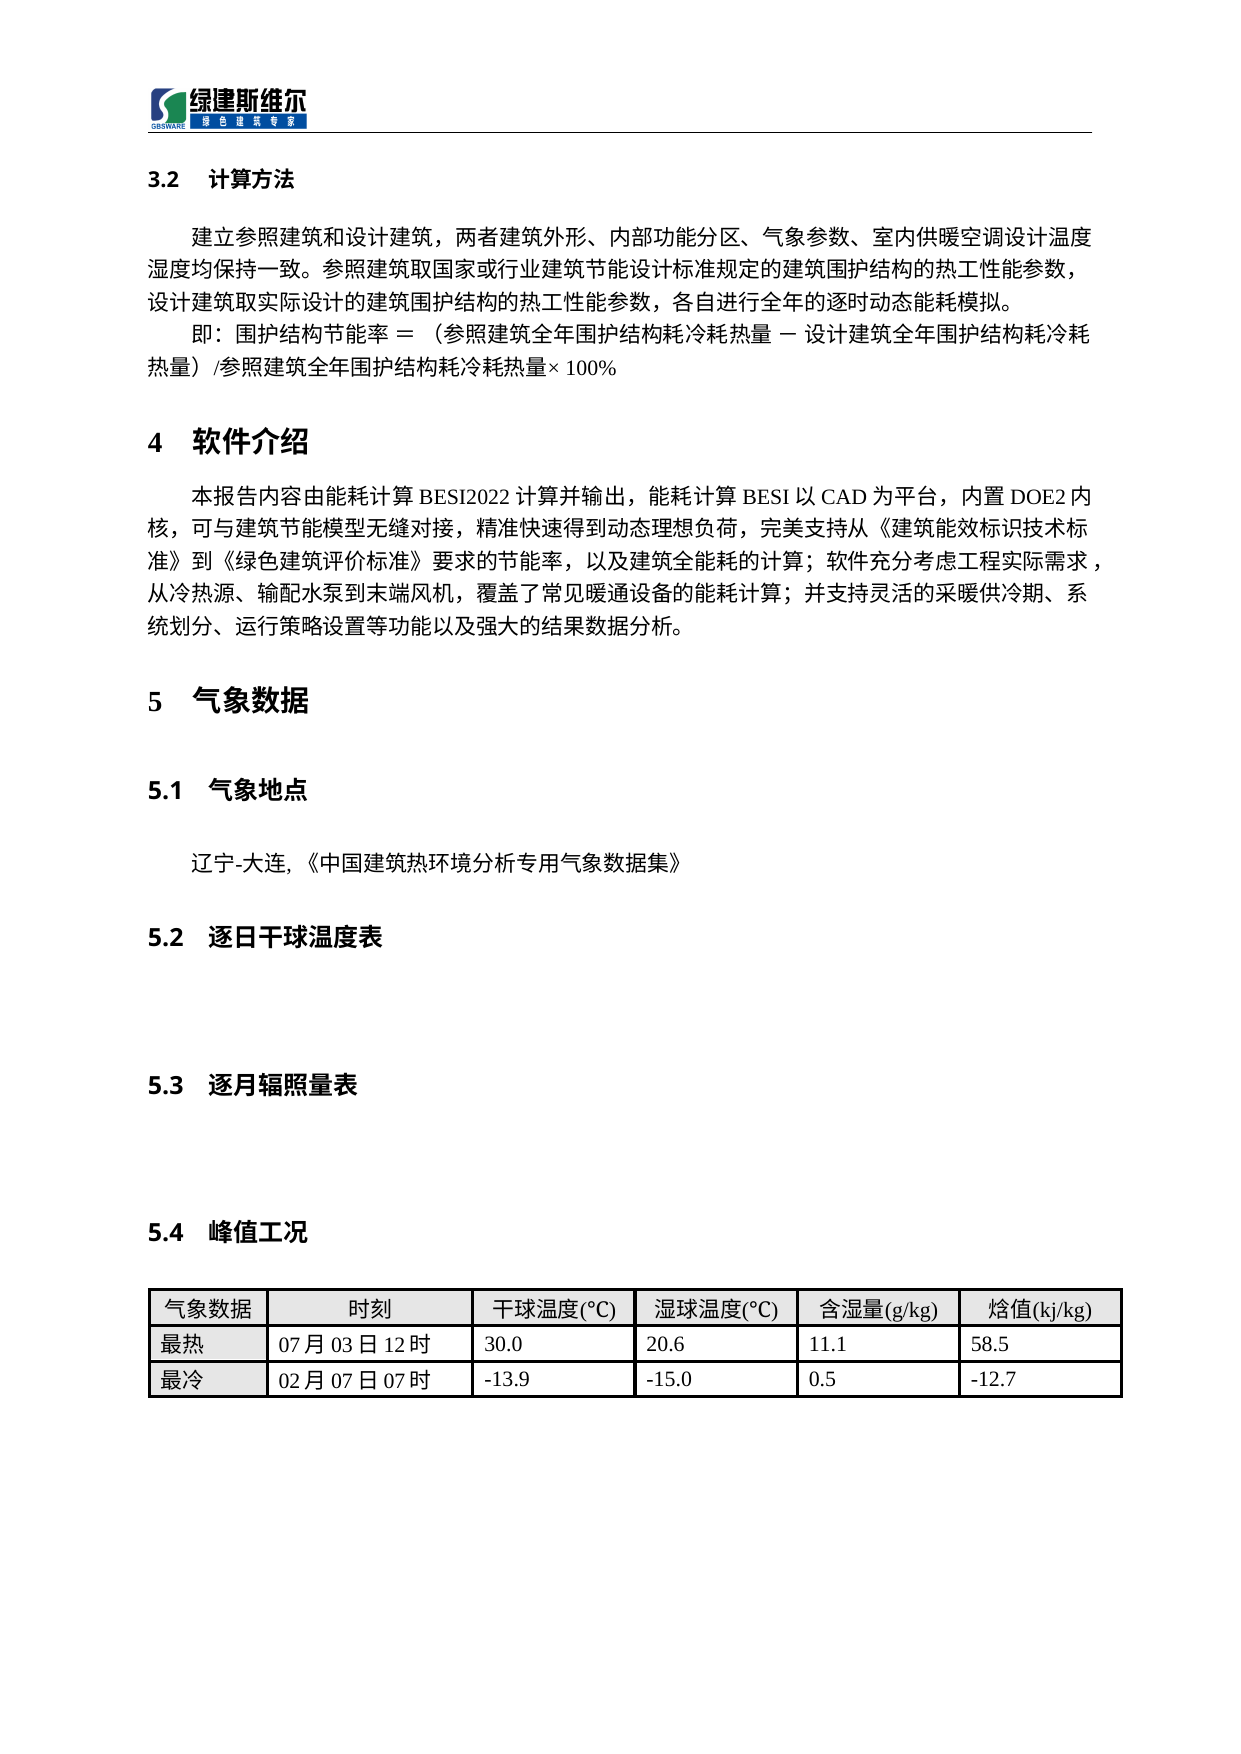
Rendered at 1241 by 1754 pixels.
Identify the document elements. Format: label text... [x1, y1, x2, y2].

table_cell 20.6 [637, 1327, 796, 1359]
table_cell 07月03日12时 [269, 1327, 471, 1359]
table_cell 11.1 [799, 1327, 958, 1359]
subtitle 气象数据 [148, 666, 1092, 731]
table_header 湿球温度(℃) [637, 1291, 796, 1324]
subtitle 峰值工况 [148, 1198, 1092, 1263]
subtitle 气象地点 [148, 756, 1092, 821]
picture [147, 88, 308, 130]
subtitle 逐日干球温度表 [148, 903, 1092, 968]
text 建立参照建筑和设计建筑，两者建筑外形、内部功能分区、气象参数、室内供暖空调设计温度湿度均保持一致。参照建筑取国家或行业建筑节能设计标准规定的建筑围护结构的热工性能参数，设计建筑取实际设计的建筑围护结构的热工性能参数，各自进行全年的逐时动态能耗模拟。 [148, 219, 1092, 317]
table_header 含湿量(g/kg) [799, 1291, 958, 1324]
subtitle 计算方法 [148, 162, 1092, 194]
table_header 时刻 [269, 1291, 471, 1324]
table_cell 最热 [151, 1327, 266, 1359]
table_cell 58.5 [961, 1327, 1120, 1359]
table_cell -13.9 [474, 1363, 633, 1395]
text 本报告内容由能耗计算BESI2022计算并输出，能耗计算BESI以CAD为平台，内置DOE2内核，可与建筑节能模型无缝对接，精准快速得到动态理想负荷，完美支持从《建筑能效标识技术标准》到《绿色建筑评价标准》要求的节能率，以及建筑全能耗的计算；软件充分考虑工程实际需求，从冷热源、输配水泵到末端风机，覆盖了常见暖通设备的能耗计算；并支持灵活的采暖供冷期、系统划分、运行策略设置等功能以及强大的结果数据分析。 [148, 478, 1092, 641]
table_cell -15.0 [637, 1363, 796, 1395]
table_header 焓值(kj/kg) [961, 1291, 1120, 1324]
subtitle 软件介绍 [148, 407, 1092, 472]
table_cell 02月07日07时 [269, 1363, 471, 1395]
table_header 干球温度(℃) [474, 1291, 633, 1324]
text 即：围护结构节能率 ＝ （参照建筑全年围护结构耗冷耗热量 － 设计建筑全年围护结构耗冷耗热量）/参照建筑全年围护结构耗冷耗热量× 100% [148, 317, 1092, 382]
table_cell 最冷 [151, 1363, 266, 1395]
table_header 气象数据 [151, 1291, 266, 1324]
subtitle 逐月辐照量表 [148, 1051, 1092, 1116]
table_cell 0.5 [799, 1363, 958, 1395]
table_cell 30.0 [474, 1327, 633, 1359]
text 辽宁-大连, 《中国建筑热环境分析专用气象数据集》 [148, 846, 1092, 878]
table_cell -12.7 [961, 1363, 1120, 1395]
